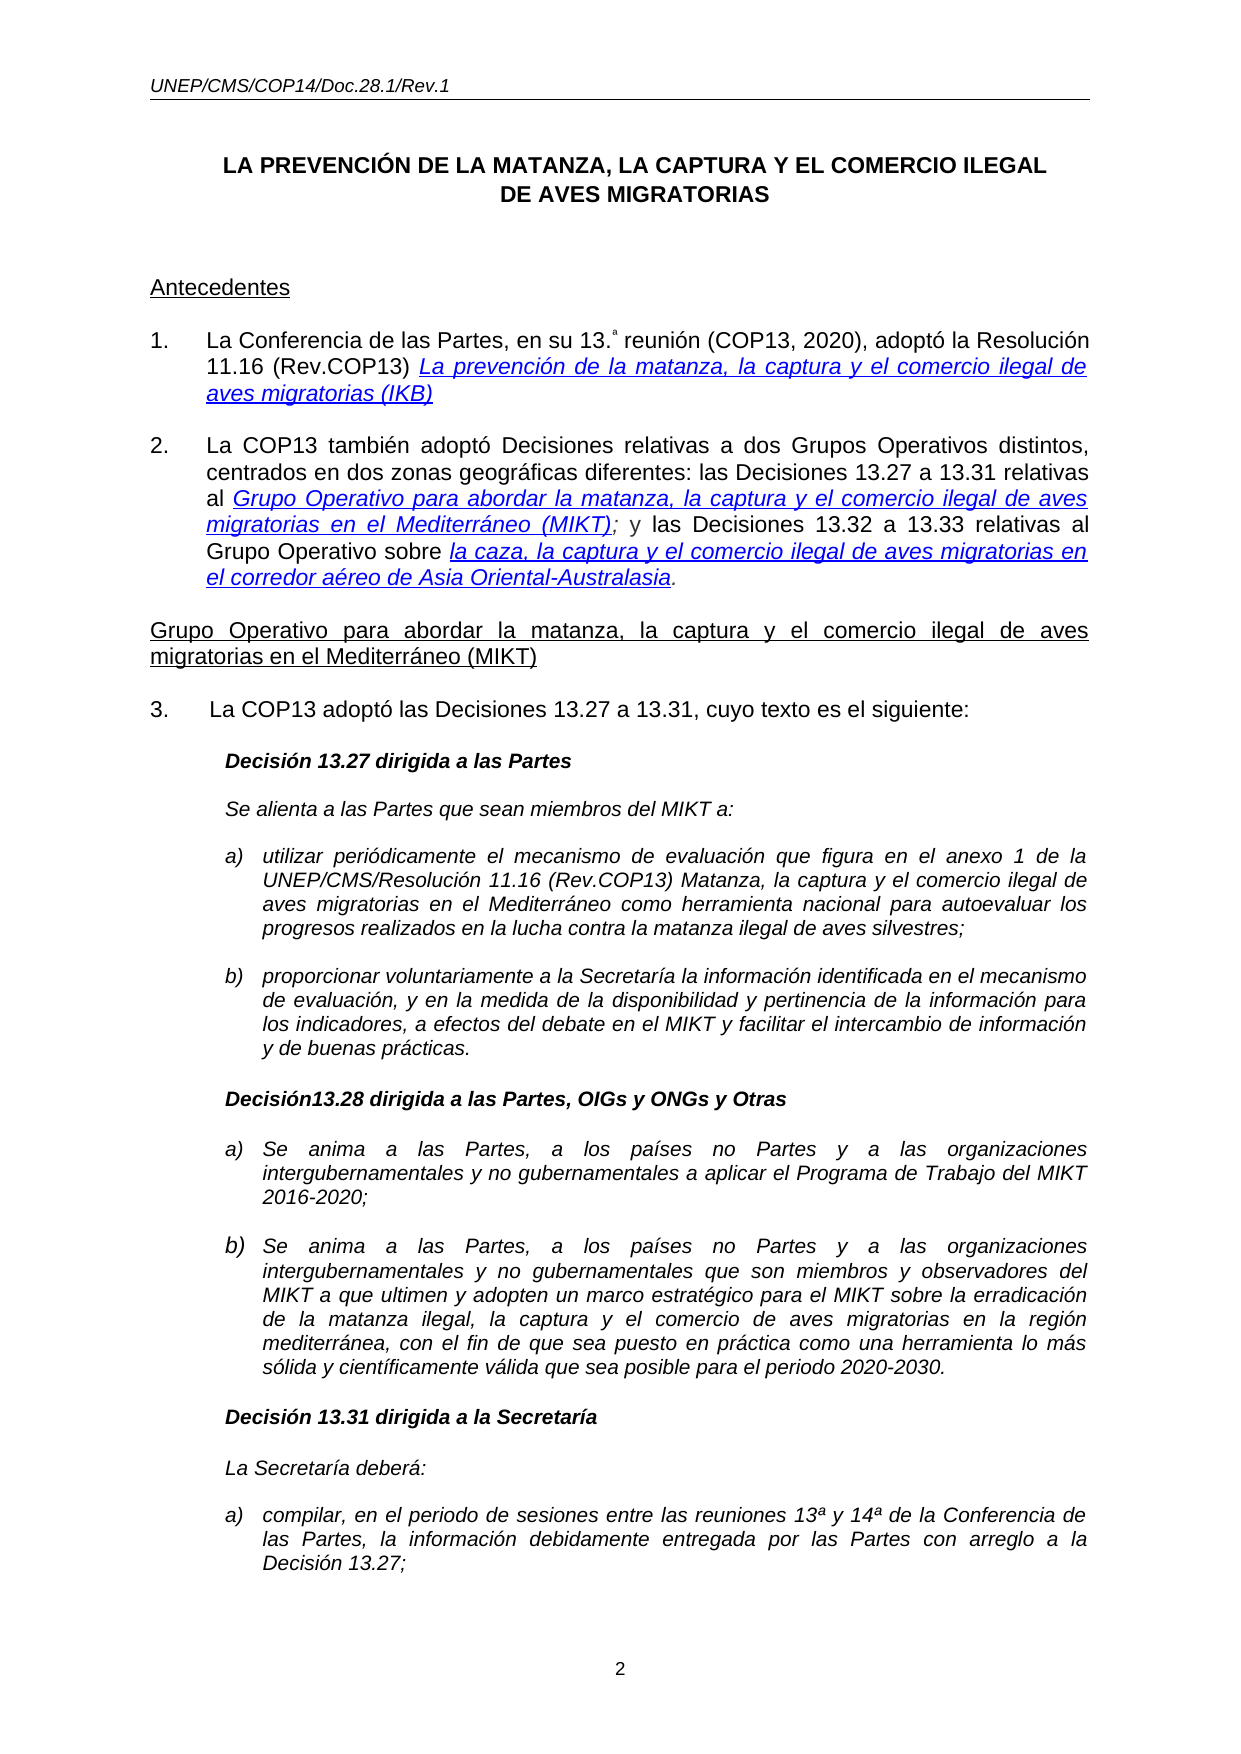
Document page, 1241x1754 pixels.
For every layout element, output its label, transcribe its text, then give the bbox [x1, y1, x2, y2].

text Se alienta a las Partes que sean miembros del MIKT a: [225, 796, 1090, 820]
text Decisión 13.31 dirigida a la Secretaría [225, 1405, 1090, 1429]
list utilizar periódicamente el mecanismo de evaluación que figura en el anexo 1 de la UNEP/CMS/Resolución 11.16 (Rev.COP13) Matanza, la captura y el comercio ilegal de aves migratorias en el Mediterráneo como herramienta nacional para autoevaluar los progresos realizados en la lucha contra la matanza ilegal de aves silvestres; [225, 844, 1090, 940]
list proporcionar voluntariamente a la Secretaría la información identificada en el mecanismo de evaluación, y en la medida de la disponibilidad y pertinencia de la información para los indicadores, a efectos del debate en el MIKT y facilitar el intercambio de información y de buenas prácticas. [225, 964, 1090, 1060]
text LA PREVENCIÓN DE LA MATANZA, LA CAPTURA Y EL COMERCIO ILEGAL [141, 152, 1129, 178]
text La Conferencia de las Partes, en su 13.ª reunión (COP13, 2020), adoptó la Resolución 11.16 (Rev.COP13) La prevención de la matanza, la captura y el comercio ilegal de aves migratorias (IKB) [150, 327, 1090, 406]
list La COP13 adoptó las Decisiones 13.27 a 13.31, cuyo texto es el siguiente: [150, 696, 1090, 722]
text La Secretaría deberá: [225, 1455, 1090, 1479]
text Decisión 13.27 dirigida a las Partes [225, 748, 1090, 772]
text Decisión13.28 dirigida a las Partes, OIGs y ONGs y Otras [225, 1086, 1090, 1110]
text DE AVES MIGRATORIAS [141, 181, 1129, 207]
list compilar, en el periodo de sesiones entre las reuniones 13ª y 14ª de la Conferencia de las Partes, la información debidamente entregada por las Partes con arreglo a la Decisión 13.27; [225, 1503, 1090, 1575]
list Grupo Operativo para abordar la matanza, la captura y el comercio ilegal de aves migratorias en el Mediterráneo (MIKT) [150, 617, 1090, 669]
text Antecedentes [150, 274, 1090, 301]
list Se anima a las Partes, a los países no Partes y a las organizaciones intergubernamentales y no gubernamentales a aplicar el Programa de Trabajo del MIKT 2016-2020; [225, 1137, 1090, 1208]
text La COP13 también adoptó Decisiones relativas a dos Grupos Operativos distintos, centrados en dos zonas geográficas diferentes: las Decisiones 13.27 a 13.31 relativas al Grupo Operativo para abordar la matanza, la captura y el comercio ilegal de aves migratorias en el Mediterráneo (MIKT); y las Decisiones 13.32 a 13.33 relativas al Grupo Operativo sobre la caza, la captura y el comercio ilegal de aves migratorias en el corredor aéreo de Asia Oriental-Australasia. [150, 432, 1090, 590]
list Se anima a las Partes, a los países no Partes y a las organizaciones intergubernamentales y no gubernamentales que son miembros y observadores del MIKT a que ultimen y adopten un marco estratégico para el MIKT sobre la erradicación de la matanza ilegal, la captura y el comercio de aves migratorias en la región mediterránea, con el fin de que sea puesto en práctica como una herramienta lo más sólida y científicamente válida que sea posible para el periodo 2020-2030. [225, 1232, 1090, 1379]
